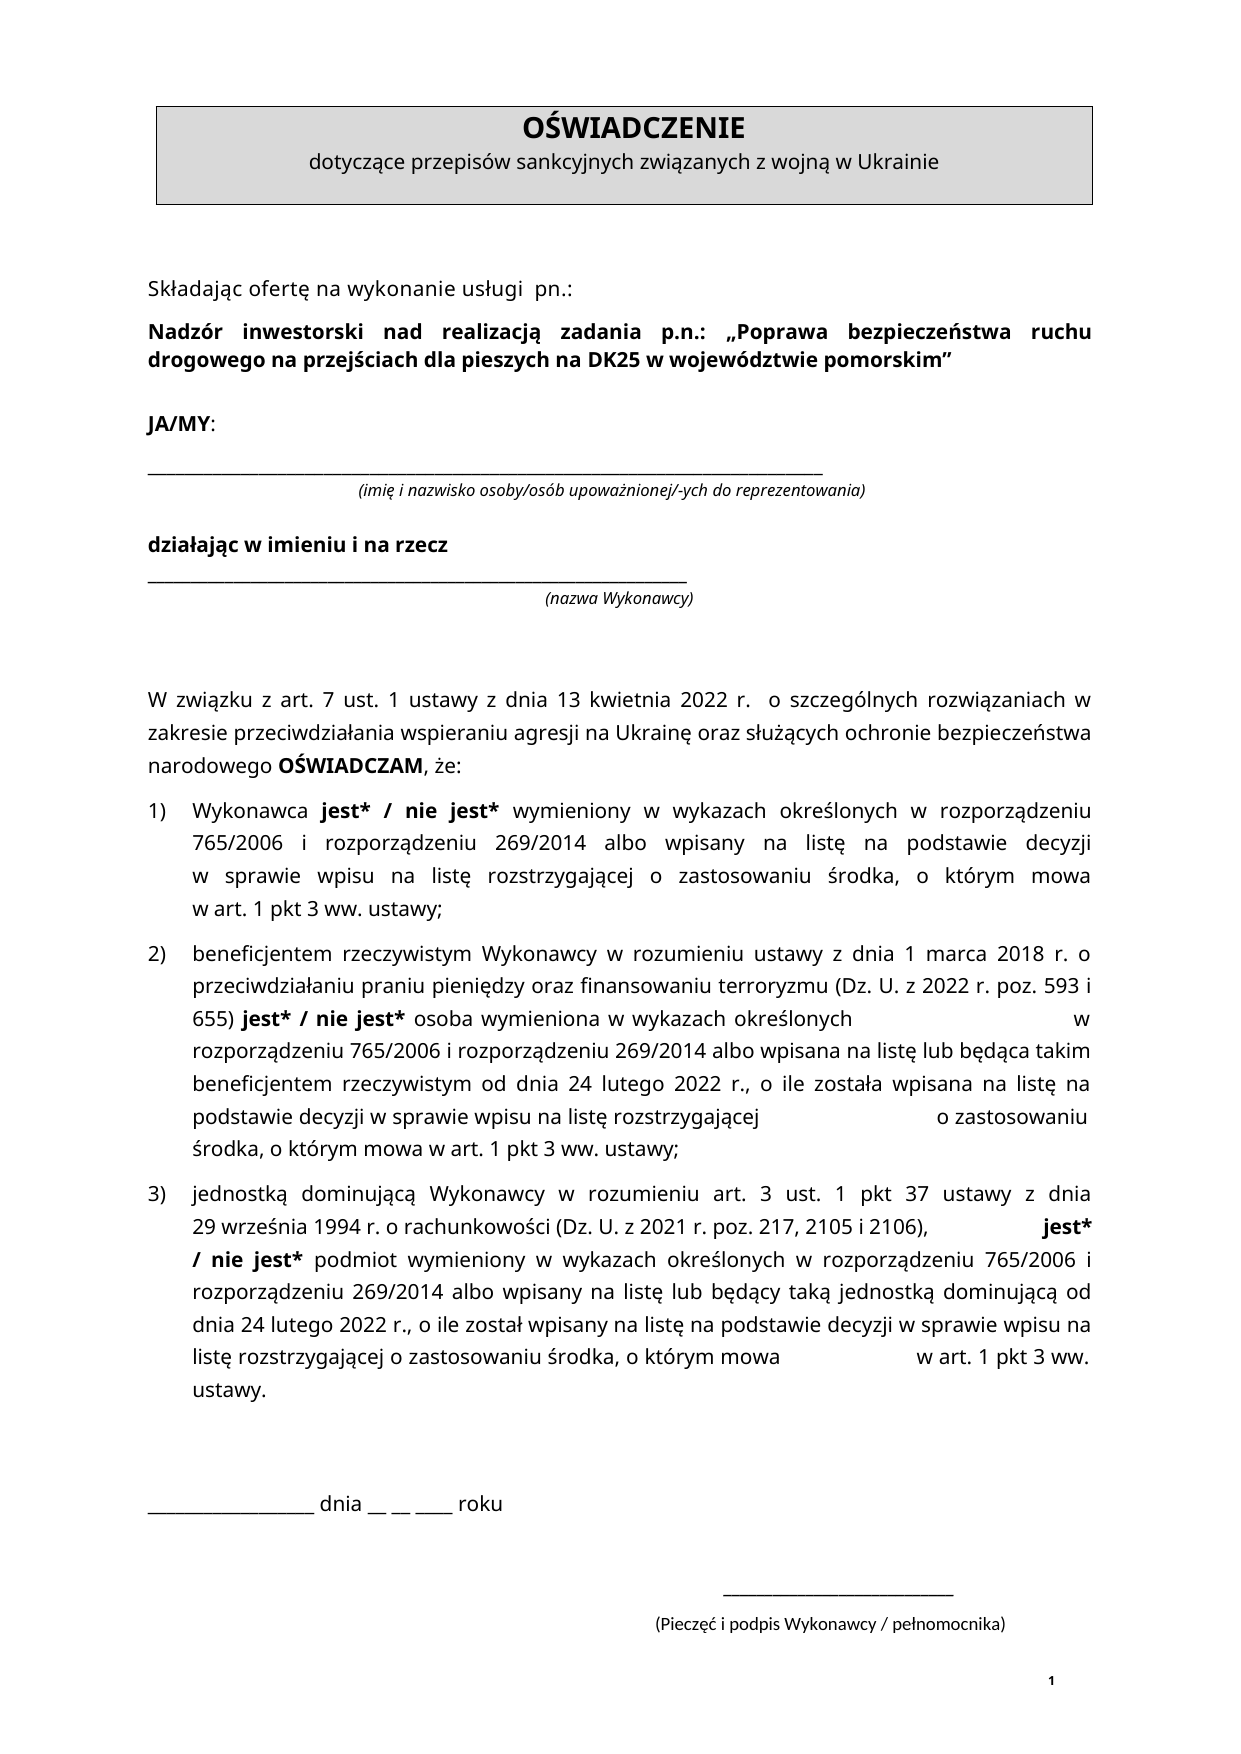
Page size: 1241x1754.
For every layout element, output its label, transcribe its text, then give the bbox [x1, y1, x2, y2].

text __________________ dnia __ __ ____ roku [148, 1489, 1092, 1518]
text Nadzór inwestorski nad realizacją zadania p.n.: „Poprawa bezpieczeństwa ruchu drogowego na przejściach dla pieszych na DK25 w województwie pomorskim” [148, 317, 1092, 374]
text _______________________________________________________________ [148, 558, 1092, 587]
text JA/MY: [148, 409, 1093, 438]
text (imię i nazwisko osoby/osób upoważnionej/-ych do reprezentowania) [148, 479, 1078, 501]
table_header OŚWIADCZENIE dotyczące przepisów sankcyjnych związanych z wojną w Ukrainie [157, 107, 1092, 204]
text (Pieczęć i podpis Wykonawcy / pełnomocnika) [562, 1612, 1092, 1635]
text działając w imieniu i na rzecz [148, 530, 1092, 558]
text _________________________________________________________________________ [148, 450, 1122, 479]
text W związku z art. 7 ust. 1 ustawy z dnia 13 kwietnia 2022 r. o szczególnych rozwiązaniach w zakresie przeciwdziałania wspieraniu agresji na Ukrainę oraz służących ochronie bezpieczeństwa narodowego OŚWIADCZAM, że: [148, 686, 1092, 779]
text (nazwa Wykonawcy) [148, 587, 1092, 609]
text 3) jednostką dominującą Wykonawcy w rozumieniu art. 3 ust. 1 pkt 37 ustawy z dnia 29 września 1994 r. o rachunkowości (Dz. U. z 2021 r. poz. 217, 2105 i 2106), jest* / nie jest* podmiot wymieniony w wykazach określonych w rozporządzeniu 765/2006 i rozporządzeniu 269/2014 albo wpisany na listę lub będący taką jednostką dominującą od dnia 24 lutego 2022 r., o ile został wpisany na listę na podstawie decyzji w sprawie wpisu na listę rozstrzygającej o zastosowaniu środka, o którym mowa w art. 1 pkt 3 ww. ustawy. [148, 1179, 1092, 1403]
text 2) beneficjentem rzeczywistym Wykonawcy w rozumieniu ustawy z dnia 1 marca 2018 r. o przeciwdziałaniu praniu pieniędzy oraz finansowaniu terroryzmu (Dz. U. z 2022 r. poz. 593 i 655) jest* / nie jest* osoba wymieniona w wykazach określonych w rozporządzeniu 765/2006 i rozporządzeniu 269/2014 albo wpisana na listę lub będąca takim beneficjentem rzeczywistym od dnia 24 lutego 2022 r., o ile została wpisana na listę na podstawie decyzji w sprawie wpisu na listę rozstrzygającej o zastosowaniu środka, o którym mowa w art. 1 pkt 3 ww. ustawy; [148, 939, 1092, 1163]
text Składając ofertę na wykonanie usługi pn.: [148, 274, 1092, 302]
text ____________________________ [590, 1571, 1092, 1600]
text 1) Wykonawca jest* / nie jest* wymieniony w wykazach określonych w rozporządzeniu 765/2006 i rozporządzeniu 269/2014 albo wpisany na listę na podstawie decyzji w sprawie wpisu na listę rozstrzygającej o zastosowaniu środka, o którym mowa w art. 1 pkt 3 ww. ustawy; [148, 796, 1092, 922]
